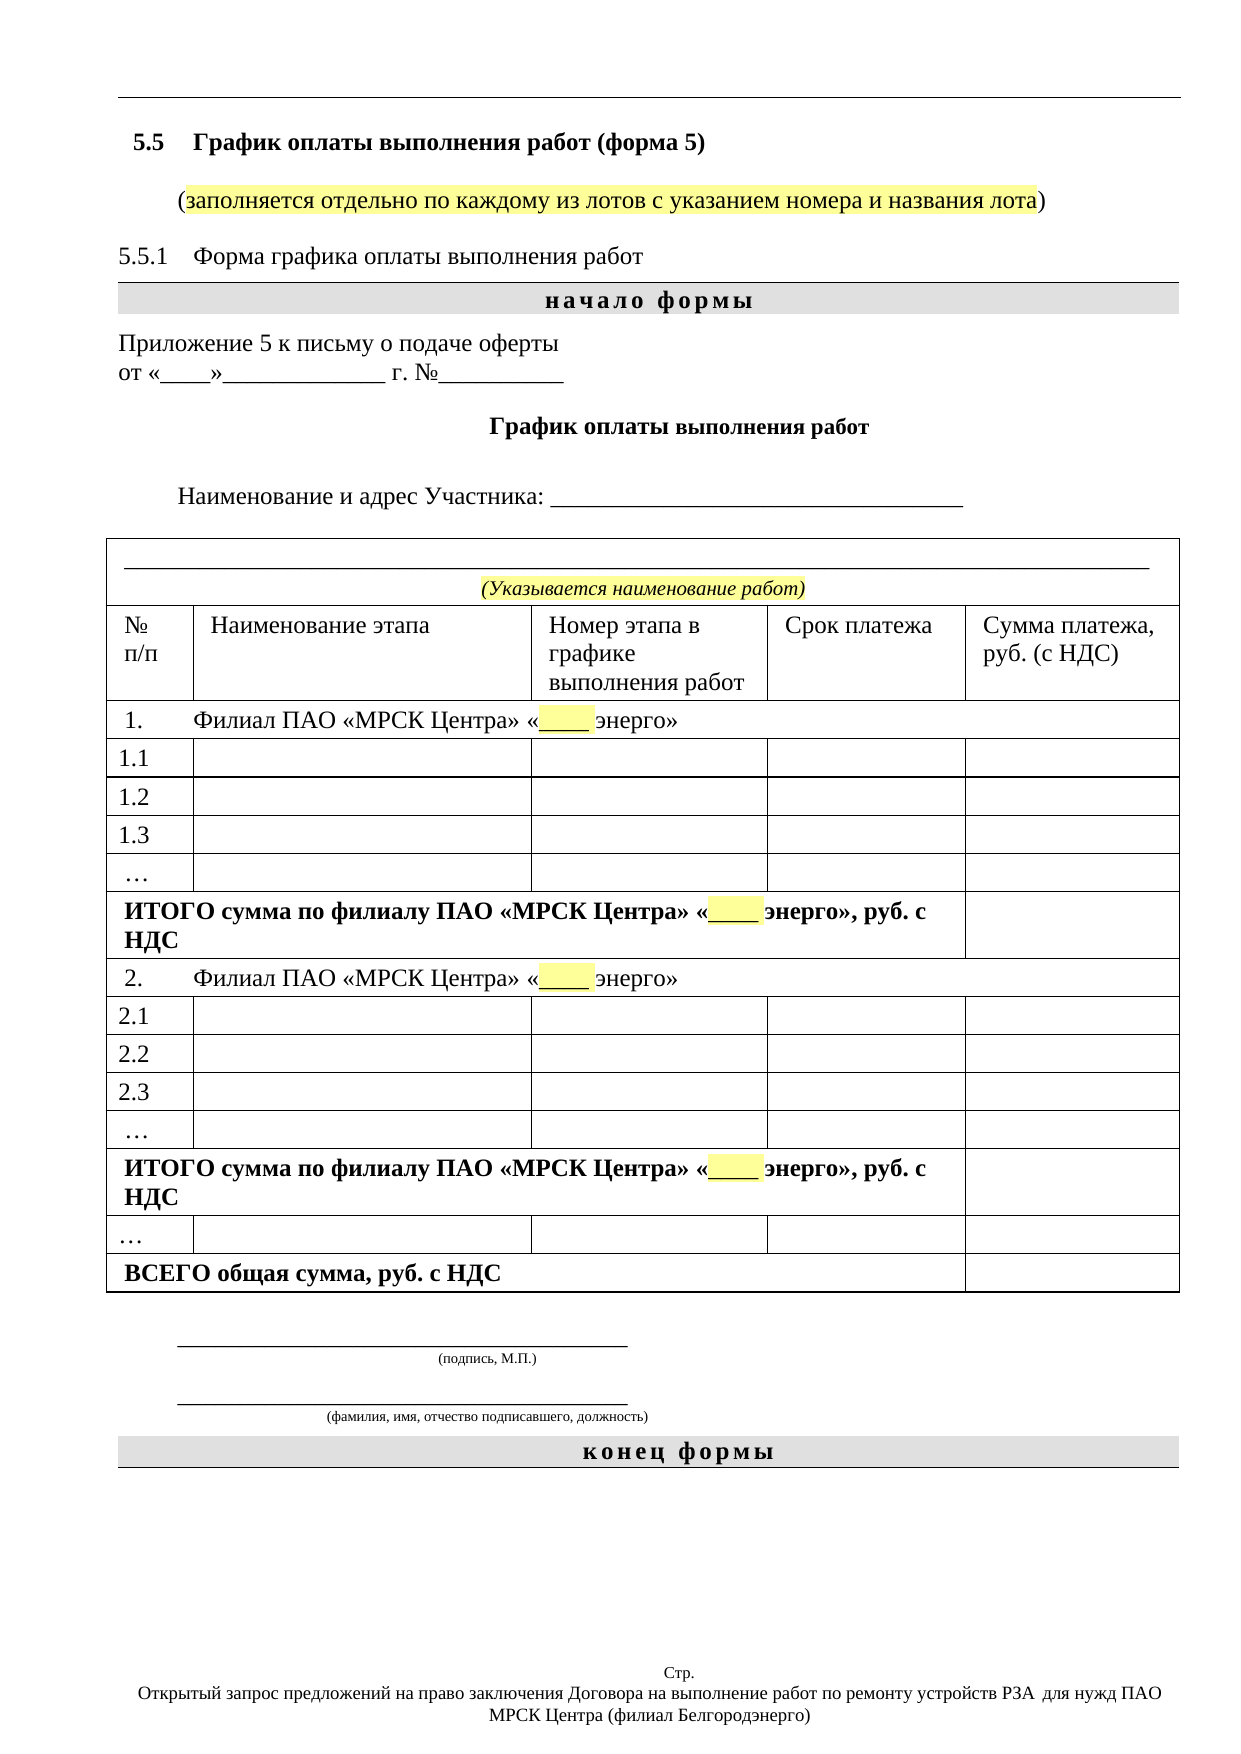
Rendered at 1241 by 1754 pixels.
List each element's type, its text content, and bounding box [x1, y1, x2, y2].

table_cell [532, 739, 767, 776]
table_cell [966, 854, 1179, 891]
table_cell [532, 816, 767, 853]
table_cell [966, 1111, 1179, 1148]
table_cell [194, 1216, 531, 1253]
table_cell [768, 854, 965, 891]
table_cell [966, 816, 1179, 853]
table_cell [966, 1073, 1179, 1110]
table_cell [532, 1216, 767, 1253]
table_cell … [107, 1111, 193, 1148]
table_cell [194, 1111, 531, 1148]
table_cell Номер этапа в графике выполнения работ [532, 606, 767, 700]
table_cell [532, 1035, 767, 1072]
text Наименование и адрес Участника: _________________________________ [118, 481, 1181, 509]
table_cell [194, 816, 531, 853]
table_cell [966, 778, 1179, 814]
table_cell [966, 739, 1179, 776]
table_cell [966, 1216, 1179, 1253]
table_cell ВСЕГО общая сумма, руб. с НДС [107, 1254, 965, 1291]
table_cell [966, 1035, 1179, 1072]
text ____________________________________ [118, 1379, 1181, 1407]
table_cell Филиал ПАО «МРСК Центра» «____ энерго» [107, 959, 1179, 996]
table_cell ИТОГО сумма по филиалу ПАО «МРСК Центра» «____ энерго», руб. с НДС [107, 1149, 965, 1215]
table_cell [532, 854, 767, 891]
text конец формы [118, 1436, 1179, 1467]
table_cell [532, 997, 767, 1034]
table_cell 1.3 [107, 816, 193, 853]
subtitle Форма графика оплаты выполнения работ [118, 241, 1181, 269]
table_cell [966, 1149, 1179, 1215]
table_header __________________________________________________________________________________ (Указывается наименование работ) [107, 539, 1179, 604]
table_cell [966, 997, 1179, 1034]
subtitle График оплаты выполнения работ (форма 5) [133, 127, 1181, 156]
text (подпись, М.П.) [118, 1350, 797, 1379]
table_cell [194, 739, 531, 776]
table_cell Сумма платежа, руб. (с НДС) [966, 606, 1179, 700]
table_cell [194, 1073, 531, 1110]
table_cell 1.2 [107, 778, 193, 814]
table_cell ИТОГО сумма по филиалу ПАО «МРСК Центра» «____ энерго», руб. с НДС [107, 892, 965, 958]
table_cell [194, 778, 531, 814]
table_cell [768, 997, 965, 1034]
text ____________________________________ [118, 1321, 1181, 1350]
table_cell [768, 1035, 965, 1072]
table_cell [532, 778, 767, 814]
table_cell [532, 1073, 767, 1110]
table_cell Наименование этапа [194, 606, 531, 700]
table_cell [768, 778, 965, 814]
text График оплаты выполнения работ [118, 411, 1181, 439]
table_cell [966, 1254, 1179, 1291]
text начало формы [118, 283, 1179, 314]
table_cell [194, 854, 531, 891]
table_cell № п/п [107, 606, 193, 700]
table_cell Срок платежа [768, 606, 965, 700]
table_cell … [107, 854, 193, 891]
table_cell [768, 1216, 965, 1253]
table_cell [768, 1073, 965, 1110]
table_cell [966, 892, 1179, 958]
table_cell [194, 997, 531, 1034]
text (фамилия, имя, отчество подписавшего, должность) [118, 1407, 797, 1436]
table_cell 2.1 [107, 997, 193, 1034]
table_cell Филиал ПАО «МРСК Центра» «____ энерго» [107, 701, 1179, 738]
table_cell [768, 816, 965, 853]
table_cell 2.3 [107, 1073, 193, 1110]
text Приложение 5 к письму о подаче оферты от «____»_____________ г. №__________ [118, 328, 1181, 386]
table_cell … [107, 1216, 193, 1253]
table_cell [194, 1035, 531, 1072]
table_cell [768, 1111, 965, 1148]
table_cell 2.2 [107, 1035, 193, 1072]
table_cell 1.1 [107, 739, 193, 776]
table_cell [768, 739, 965, 776]
table_cell [532, 1111, 767, 1148]
